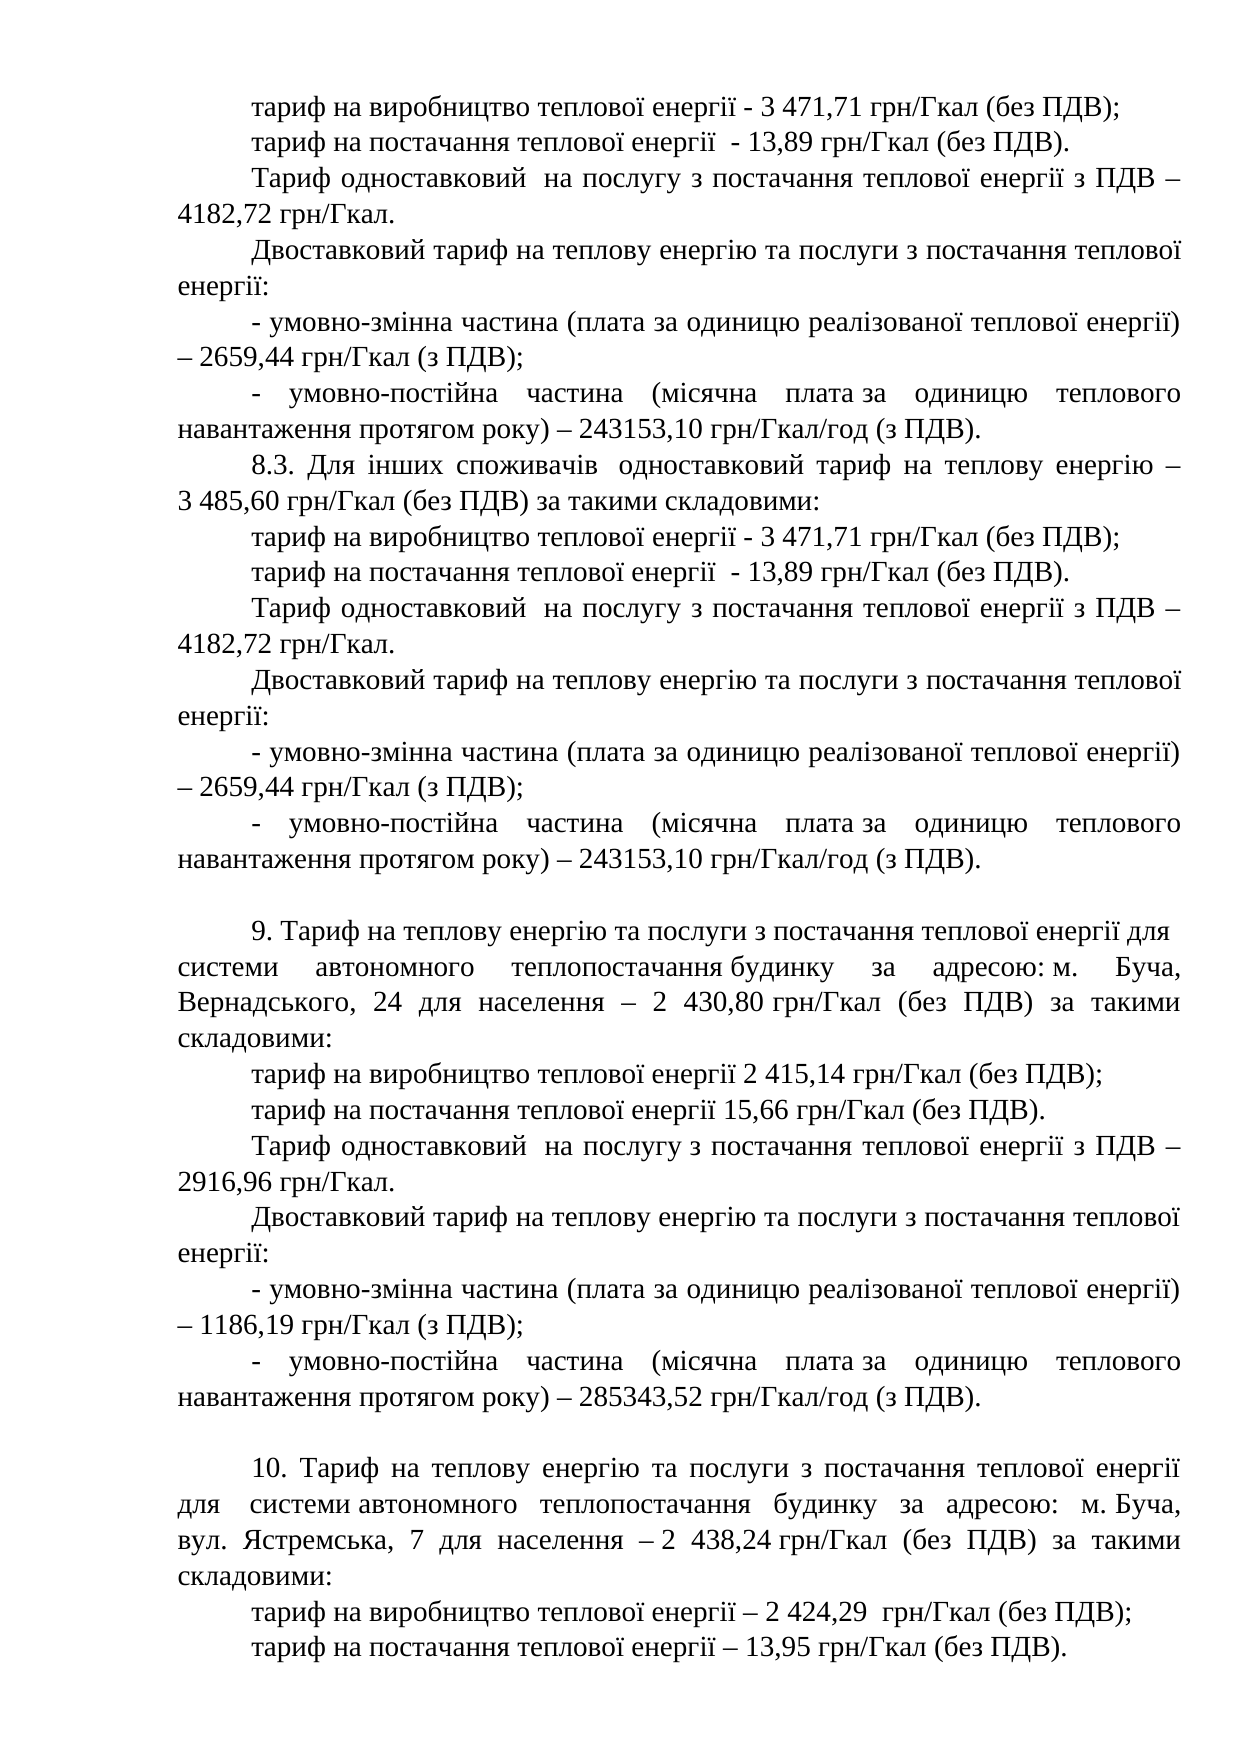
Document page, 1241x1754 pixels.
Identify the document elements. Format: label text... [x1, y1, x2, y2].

text - умовно-змінна частина (плата за одиницю реалізованої теплової енергії) – 2659,44 грн/Гкал (з ПДВ); [177, 304, 1181, 373]
text тариф на постачання теплової енергії 15,66 грн/Гкал (без ПДВ). [177, 1092, 1181, 1126]
text 10. Тариф на теплову енергію та послуги з постачання теплової енергії для системи автономного теплопостачання будинку за адресою: м. Буча, вул. Ястремська, 7 для населення – 2 438,24 грн/Гкал (без ПДВ) за такими складовими: [177, 1450, 1181, 1591]
text - умовно-змінна частина (плата за одиницю реалізованої теплової енергії) – 2659,44 грн/Гкал (з ПДВ); [177, 734, 1181, 803]
text Двоставковий тариф на теплову енергію та послуги з постачання теплової енергії: [177, 662, 1181, 731]
text тариф на постачання теплової енергії – 13,95 грн/Гкал (без ПДВ). [177, 1629, 1181, 1663]
text - умовно-постійна частина (місячна плата за одиницю теплового навантаження протягом року) – 243153,10 грн/Гкал/год (з ПДВ). [177, 375, 1181, 445]
text тариф на виробництво теплової енергії - 3 471,71 грн/Гкал (без ПДВ); [177, 519, 1181, 552]
text - умовно-постійна частина (місячна плата за одиницю теплового навантаження протягом року) – 285343,52 грн/Гкал/год (з ПДВ). [177, 1343, 1181, 1412]
text Двоставковий тариф на теплову енергію та послуги з постачання теплової енергії: [177, 1199, 1181, 1269]
text 8.3. Для інших споживачів одноставковий тариф на теплову енергію – 3 485,60 грн/Гкал (без ПДВ) за такими складовими: [177, 447, 1181, 516]
text тариф на постачання теплової енергії - 13,89 грн/Гкал (без ПДВ). [177, 124, 1181, 158]
text тариф на виробництво теплової енергії – 2 424,29 грн/Гкал (без ПДВ); [177, 1594, 1181, 1627]
text - умовно-постійна частина (місячна плата за одиницю теплового навантаження протягом року) – 243153,10 грн/Гкал/год (з ПДВ). [177, 805, 1181, 875]
text Двоставковий тариф на теплову енергію та послуги з постачання теплової енергії: [177, 232, 1181, 301]
text Тариф одноставковий на послугу з постачання теплової енергії з ПДВ – 4182,72 грн/Гкал. [177, 160, 1181, 230]
text Тариф одноставковий на послугу з постачання теплової енергії з ПДВ – 4182,72 грн/Гкал. [177, 590, 1181, 660]
text тариф на виробництво теплової енергії 2 415,14 грн/Гкал (без ПДВ); [177, 1056, 1181, 1090]
text тариф на постачання теплової енергії - 13,89 грн/Гкал (без ПДВ). [177, 554, 1181, 588]
text Тариф одноставковий на послугу з постачання теплової енергії з ПДВ – 2916,96 грн/Гкал. [177, 1128, 1181, 1197]
text - умовно-змінна частина (плата за одиницю реалізованої теплової енергії) – 1186,19 грн/Гкал (з ПДВ); [177, 1271, 1181, 1341]
text 9. Тариф на теплову енергію та послуги з постачання теплової енергії для системи автономного теплопостачання будинку за адресою: м. Буча, Вернадського, 24 для населення – 2 430,80 грн/Гкал (без ПДВ) за такими складовими: [177, 913, 1181, 1054]
text тариф на виробництво теплової енергії - 3 471,71 грн/Гкал (без ПДВ); [177, 89, 1181, 122]
